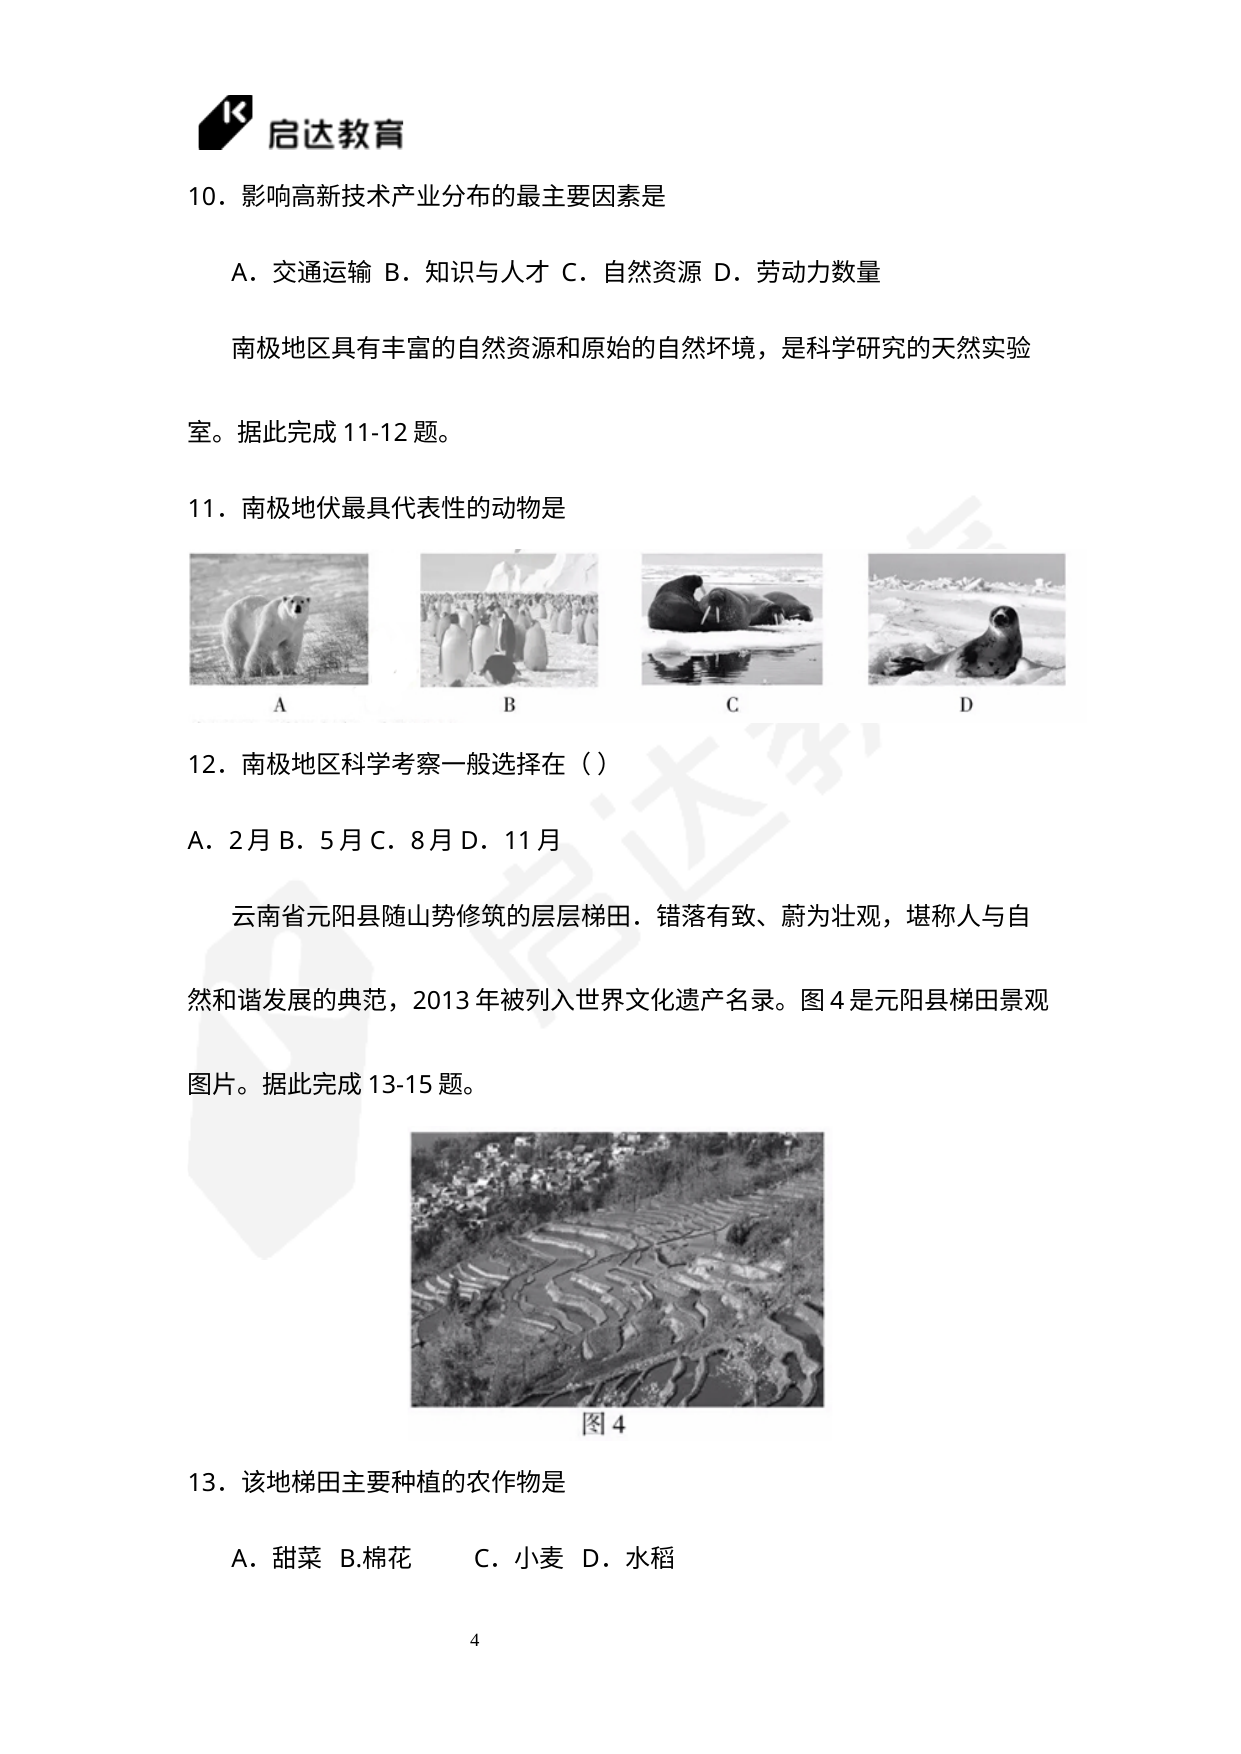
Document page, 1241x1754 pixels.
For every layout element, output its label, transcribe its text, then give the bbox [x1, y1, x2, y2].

text A．甜菜 B.棉花 C．小麦 D．水稻 [187, 1524, 1053, 1589]
text 南极地区具有丰富的自然资源和原始的自然坏境，是科学研究的天然实验室。据此完成11-12题。 [187, 314, 1053, 463]
text 12．南极地区科学考察一般选择在（ ） [187, 730, 1053, 795]
text A．2月 B．5月 C．8月 D．11月 [187, 806, 1053, 871]
picture [187, 549, 1088, 723]
text 11．南极地伏最具代表性的动物是 [187, 474, 1053, 539]
picture [198, 95, 404, 150]
text 10．影响高新技术产业分布的最主要因素是 [187, 162, 1053, 227]
text 13．该地梯田主要种植的农作物是 [187, 1448, 1053, 1513]
text A．交通运输 B．知识与人才 C．自然资源 D．劳动力数量 [187, 238, 1053, 303]
picture [407, 1126, 833, 1441]
text 云南省元阳县随山势修筑的层层梯田．错落有致、蔚为壮观，堪称人与自然和谐发展的典范，2013年被列入世界文化遗产名录。图4是元阳县梯田景观图片。据此完成13-15题。 [187, 882, 1053, 1116]
